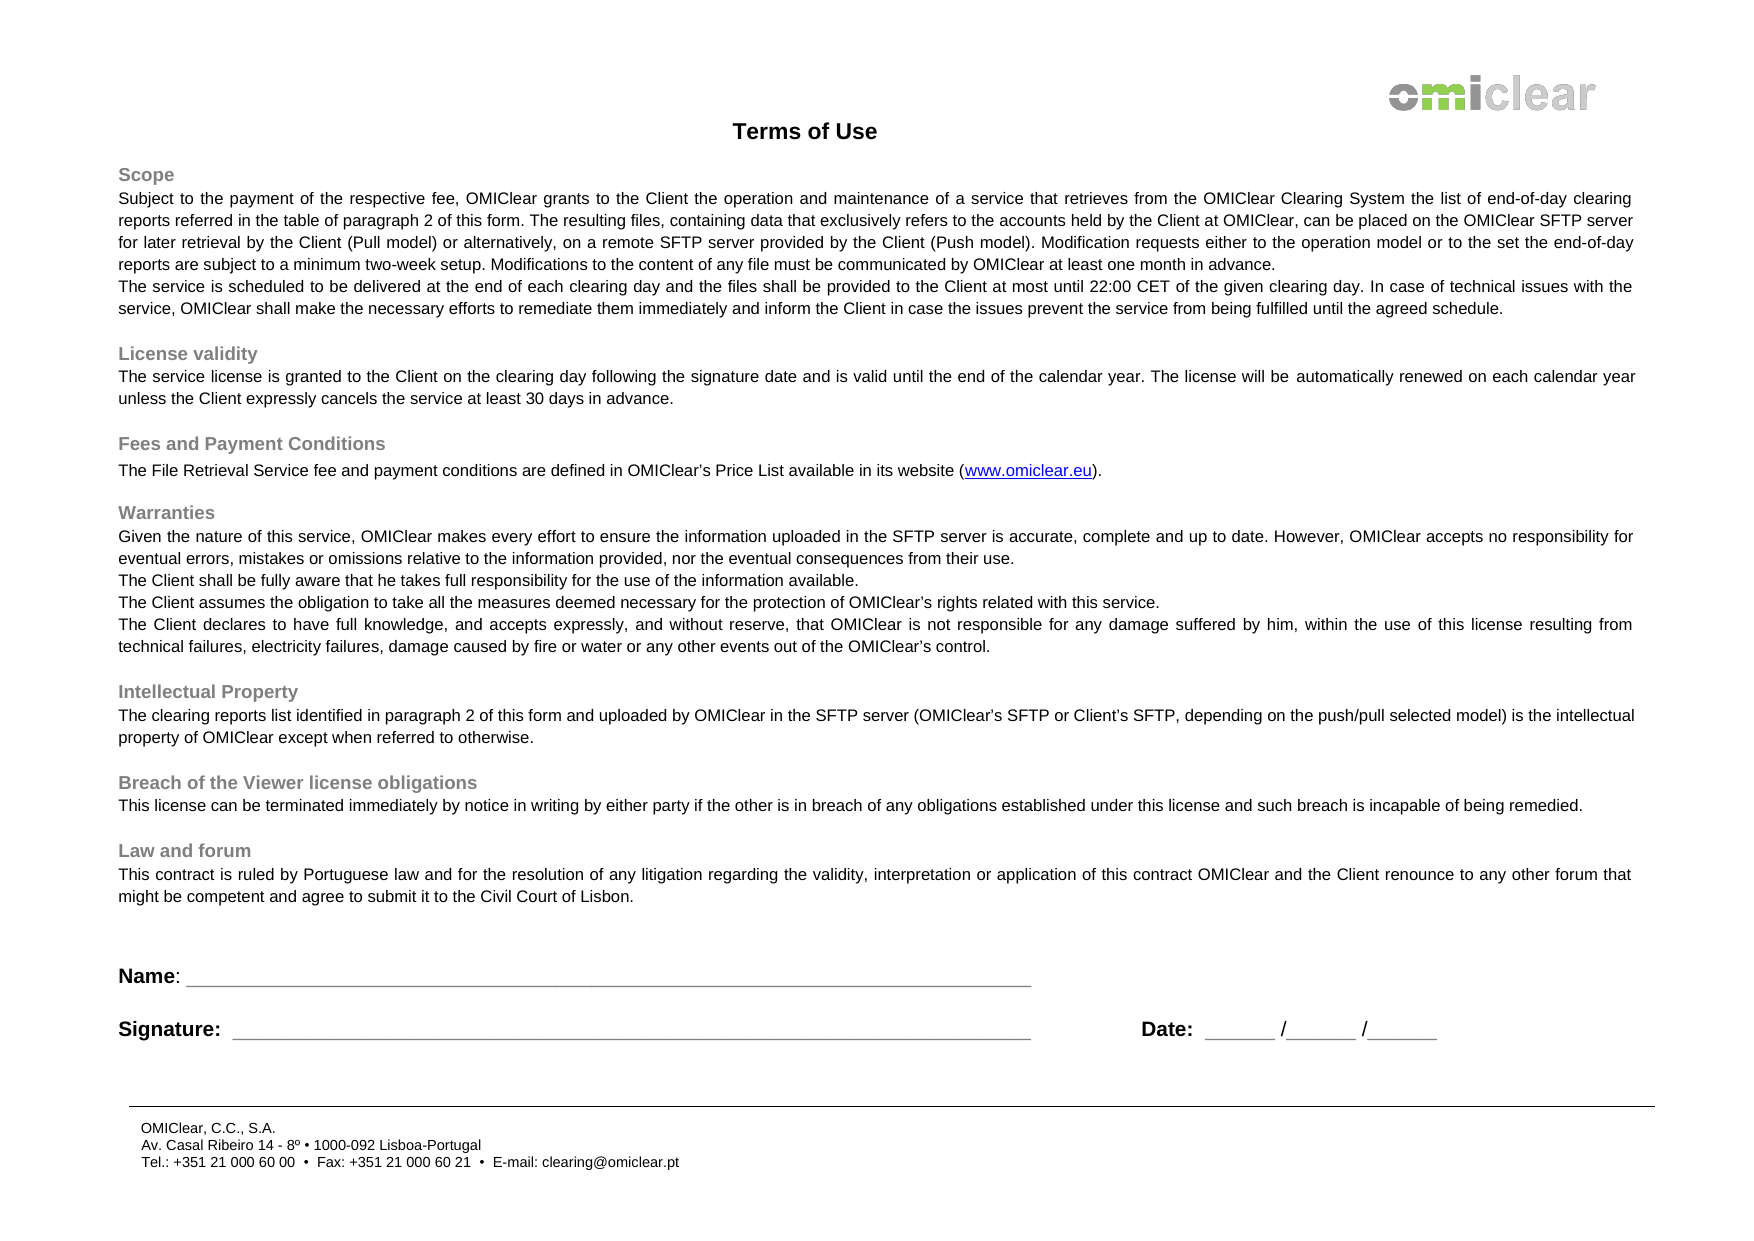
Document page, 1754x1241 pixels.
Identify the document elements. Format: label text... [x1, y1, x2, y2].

text The Client shall be fully aware that he takes full responsibility for the use of the information available. [118, 571, 1636, 590]
text The service license is granted to the Client on the clearing day following the signature date and is valid until the end of the calendar year. The license will be automatically renewed on each calendar year unless the Client expressly cancels the service at least 30 days in advance. [118, 367, 1636, 408]
text Fees and Payment Conditions [118, 433, 1636, 455]
text Signature: _____________________________________________________________________ Date: ______ /______ /______ [118, 1017, 1636, 1041]
text Given the nature of this service, OMIClear makes every effort to ensure the information uploaded in the SFTP server is accurate, complete and up to date. However, OMIClear accepts no responsibility for eventual errors, mistakes or omissions relative to the information provided, nor the eventual consequences from their use. [118, 527, 1636, 568]
text The service is scheduled to be delivered at the end of each clearing day and the files shall be provided to the Client at most until 22:00 CET of the given clearing day. In case of technical issues with the service, OMIClear shall make the necessary efforts to remediate them immediately and inform the Client in case the issues prevent the service from being fulfilled until the agreed schedule. [118, 276, 1636, 318]
text Subject to the payment of the respective fee, OMIClear grants to the Client the operation and maintenance of a service that retrieves from the OMIClear Clearing System the list of end-of-day clearing reports referred in the table of paragraph 2 of this form. The resulting files, containing data that exclusively refers to the accounts held by the Client at OMIClear, can be placed on the OMIClear SFTP server for later retrieval by the Client (Pull model) or alternatively, on a remote SFTP server provided by the Client (Push model). Modification requests either to the operation model or to the set the end-of-day reports are subject to a minimum two-week setup. Modifications to the content of any file must be communicated by OMIClear at least one month in advance. [118, 188, 1636, 274]
text Warranties [118, 502, 1636, 524]
text Law and forum [118, 840, 1636, 862]
text Name: _________________________________________________________________________ [118, 964, 1636, 988]
text Breach of the Viewer license obligations [118, 771, 1636, 793]
text The Client declares to have full knowledge, and accepts expressly, and without reserve, that OMIClear is not responsible for any damage suffered by him, within the use of this license resulting from technical failures, electricity failures, damage caused by fire or water or any other events out of the OMIClear’s control. [118, 615, 1636, 656]
picture [1377, 62, 1606, 118]
text The clearing reports list identified in paragraph 2 of this form and uploaded by OMIClear in the SFTP server (OMIClear’s SFTP or Client’s SFTP, depending on the push/pull selected model) is the intellectual property of OMIClear except when referred to otherwise. [118, 706, 1636, 747]
text Scope [118, 164, 1636, 185]
text This contract is ruled by Portuguese law and for the resolution of any litigation regarding the validity, interpretation or application of this contract OMIClear and the Client renounce to any other forum that might be competent and agree to submit it to the Civil Court of Lisbon. [118, 865, 1636, 906]
text The File Retrieval Service fee and payment conditions are defined in OMIClear’s Price List available in its website (www.omiclear.eu). [118, 461, 1636, 480]
text The Client assumes the obligation to take all the measures deemed necessary for the protection of OMIClear’s rights related with this service. [118, 593, 1636, 612]
text License validity [118, 342, 1636, 364]
text This license can be terminated immediately by notice in writing by either party if the other is in breach of any obligations established under this license and such breach is incapable of being remedied. [118, 796, 1636, 815]
text Terms of Use [251, 118, 1636, 144]
text Intellectual Property [118, 681, 1636, 702]
